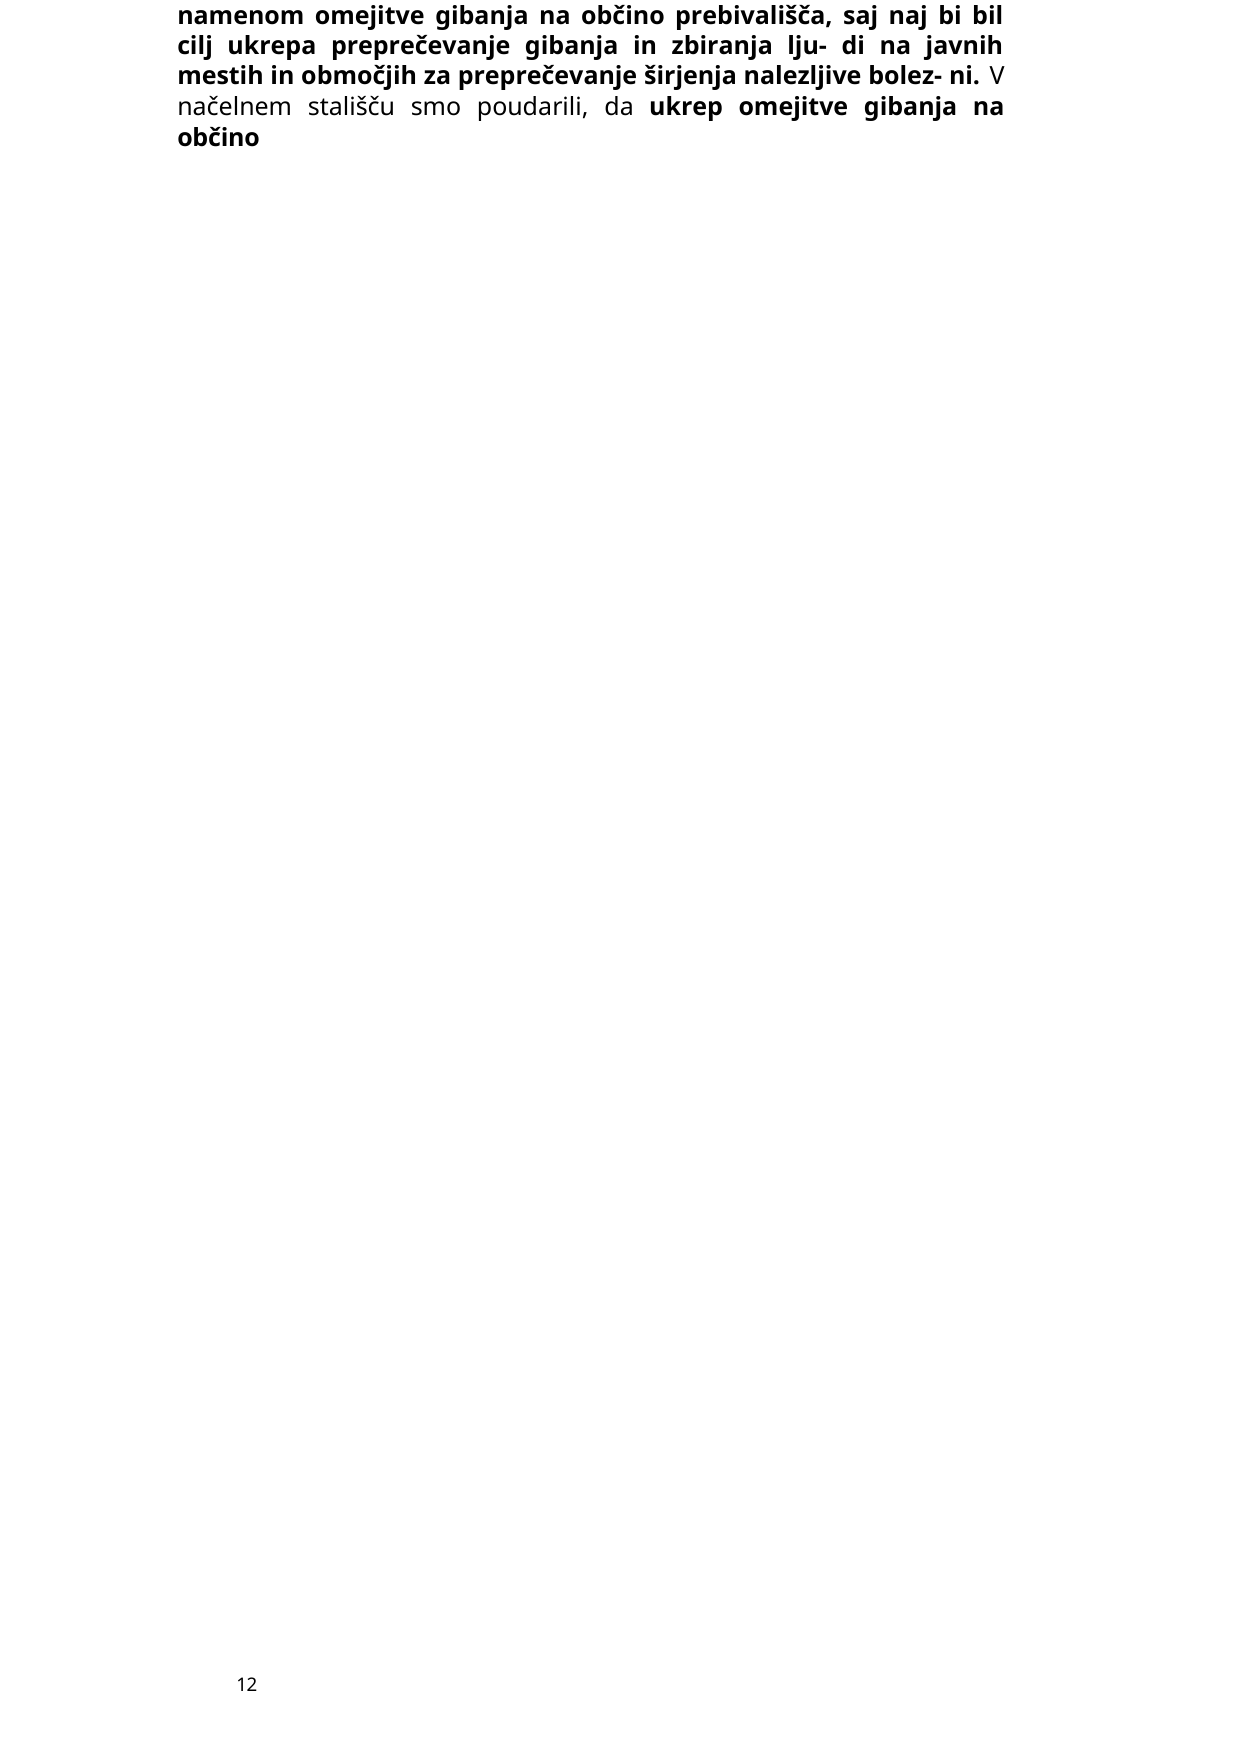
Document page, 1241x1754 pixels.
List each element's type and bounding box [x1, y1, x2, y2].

text [177, 0, 1004, 153]
